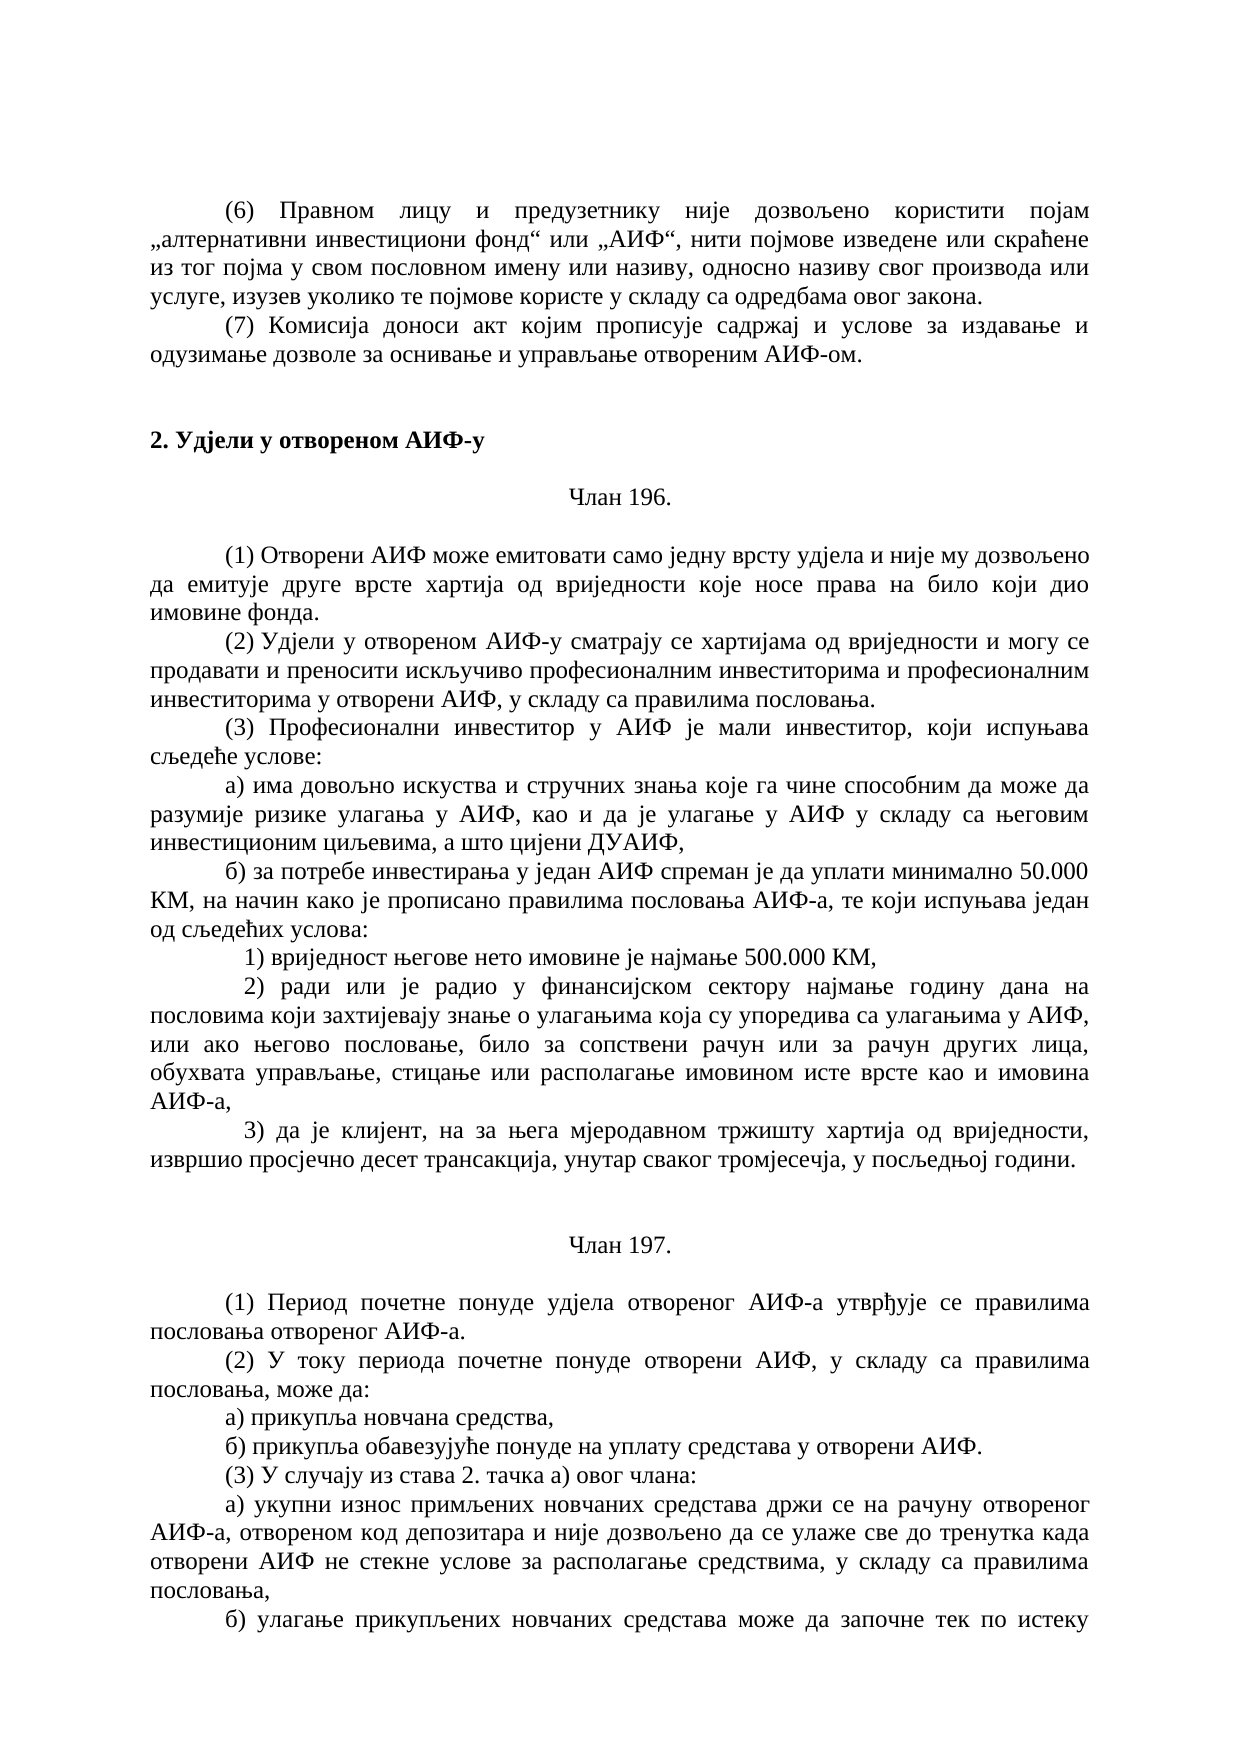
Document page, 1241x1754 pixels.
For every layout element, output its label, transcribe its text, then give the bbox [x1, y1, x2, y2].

text (6) Правном лицу и предузетнику није дозвољено користити појам „алтернативни инвестициони фонд“ или „АИФ“, нити појмове изведене или скраћене из тог појма у свом пословном имену или називу, односно називу свог производа или услуге, изузев уколико те појмове користе у складу са одредбама овог закона. [150, 195, 1090, 310]
text 1) вриједност његове нето имовине је најмање 500.000 КМ, [150, 942, 1090, 971]
text 2. Удјели у отвореном АИФ-у [150, 425, 1090, 454]
text а) има довољно искуства и стручних знања које га чине способним да може да разумије ризике улагања у АИФ, као и да је улагање у АИФ у складу са његовим инвестиционим циљевима, а што цијени ДУАИФ, [150, 770, 1090, 856]
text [150, 1604, 1090, 1632]
text (3) Професионални инвеститор у АИФ је мали инвеститор, који испуњава сљедеће услове: [150, 712, 1090, 770]
text 2) ради или је радио у финансијском сектору најмање годину дана на пословима који захтијевају знање о улагањима која су упоредива са улагањима у АИФ, или ако његово пословање, било за сопствени рачун или за рачун других лица, обухвата управљање, стицање или располагање имовином исте врсте као и имовина АИФ-а, [150, 971, 1090, 1115]
text Члан 196. [150, 482, 1090, 511]
text б) за потребе инвестирања у један АИФ спреман је да уплати минимално 50.000 КМ, на начин како је прописано правилима пословања АИФ-а, те који испуњава један од сљедећих услова: [150, 856, 1090, 942]
text (2) Удјели у отвореном АИФ-у сматрају се хартијама од вриједности и могу се продавати и преносити искључиво професионалним инвеститорима и професионалним инвеститорима у отворени АИФ, у складу са правилима пословања. [150, 626, 1090, 712]
text а) укупни износ примљених новчаних средстава држи се на рачуну отвореног АИФ-а, отвореном код депозитара и није дозвољено да се улаже све до тренутка када отворени АИФ не стекне услове за располагање средствима, у складу са правилима пословања, [150, 1489, 1090, 1604]
text б) прикупља обавезујуће понуде на уплату средстава у отворени АИФ. [225, 1431, 1090, 1460]
text Члан 197. [150, 1230, 1090, 1259]
text (1) Период почетне понуде удјела отвореног АИФ-а утврђује се правилима пословања отвореног АИФ-а. [150, 1287, 1090, 1345]
text (3) У случају из става 2. тачка а) овог члана: [150, 1460, 1090, 1489]
text (7) Комисија доноси акт којим прописује садржај и услове за издавање и одузимање дозволе за оснивање и управљање отвореним АИФ-ом. [150, 310, 1090, 367]
text (1) Отворени АИФ може емитовати само једну врсту удјела и није му дозвољено да емитује друге врсте хартија од вриједности које носе права на било који дио имовине фонда. [150, 540, 1090, 626]
text (2) У току периода почетне понуде отворени АИФ, у складу са правилима пословања, може да: [150, 1345, 1090, 1402]
text 3) да је клијент, на за њега мјеродавном тржишту хартија од вриједности, извршио просјечно десет трансакција, унутар сваког тромјесечја, у посљедњој години. [150, 1115, 1090, 1172]
text а) прикупља новчана средства, [150, 1402, 1090, 1431]
